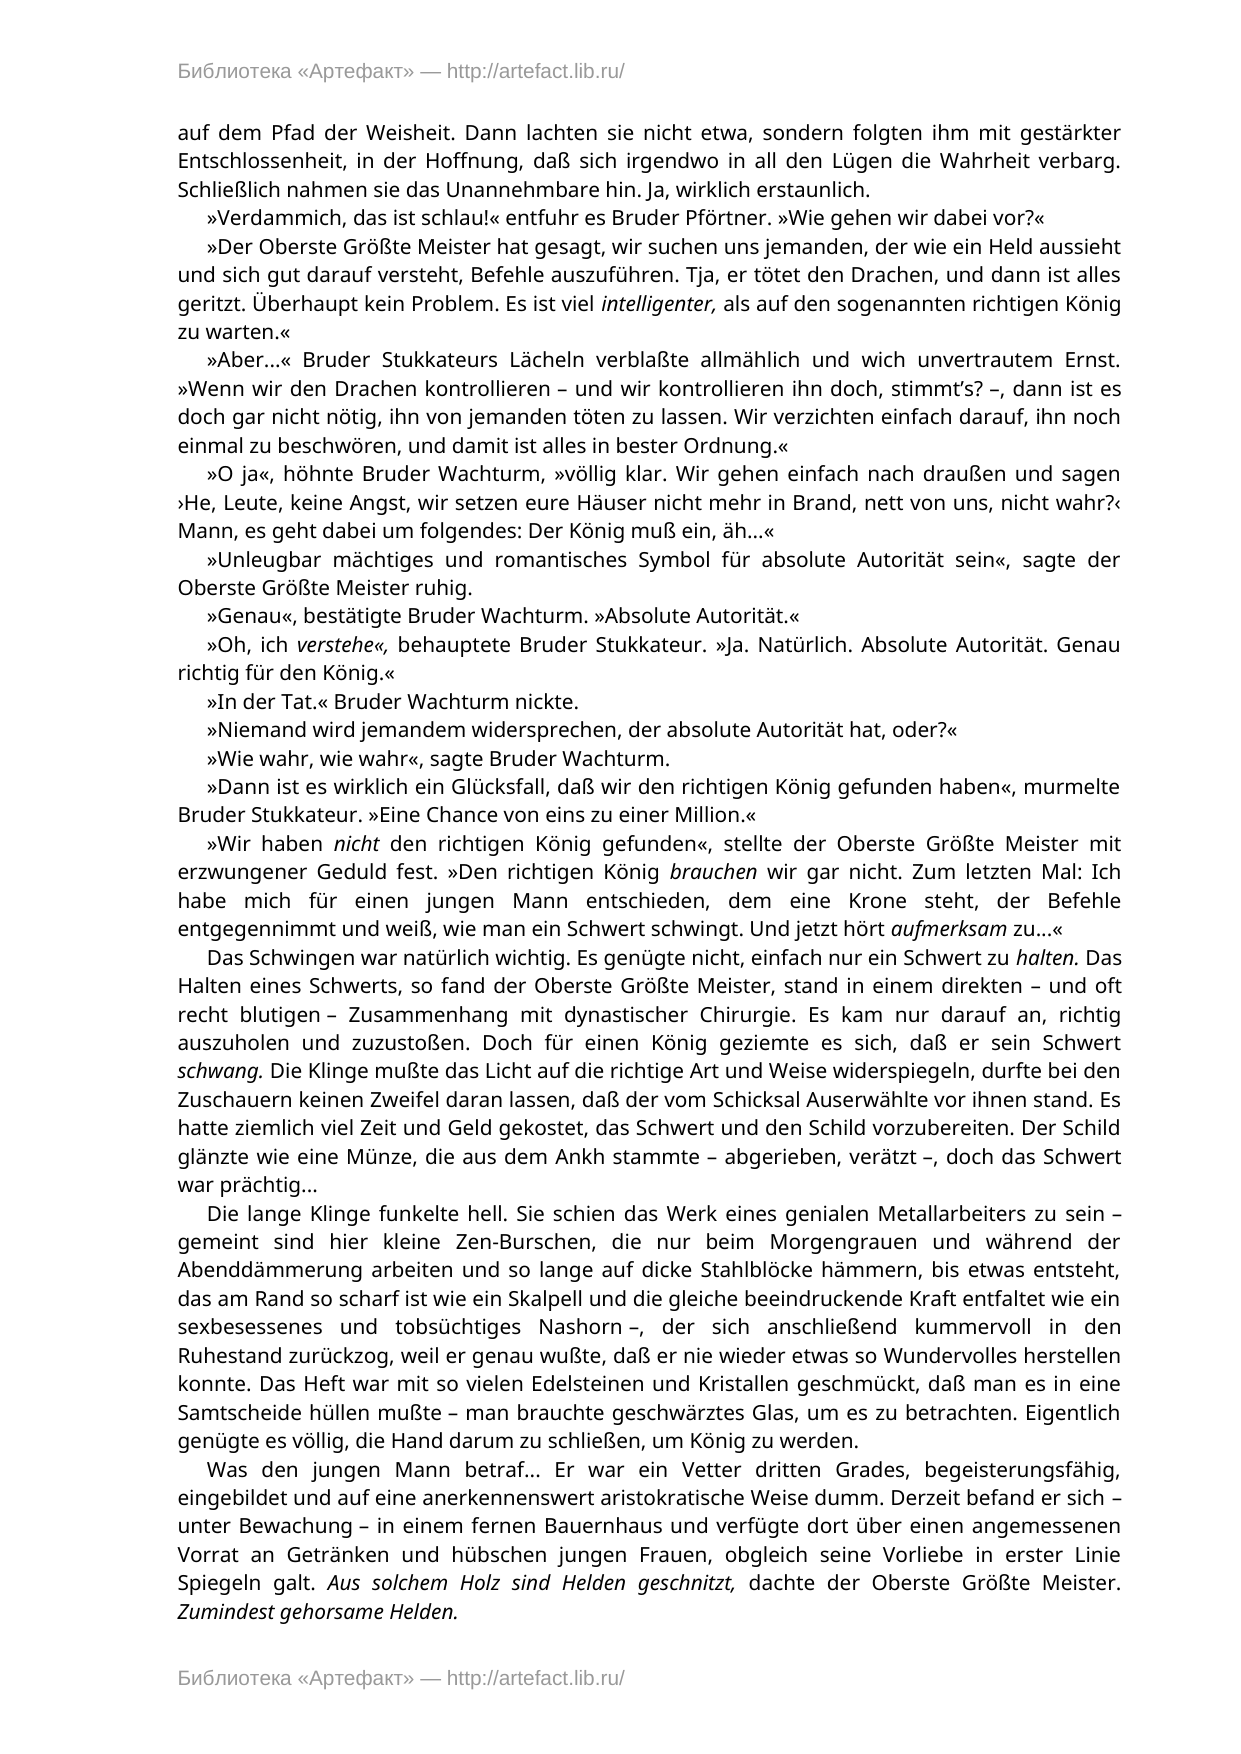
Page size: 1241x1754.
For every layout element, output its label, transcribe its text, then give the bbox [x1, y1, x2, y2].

text »Genau«, bestätigte Bruder Wachturm. »Absolute Autorität.« [177, 602, 1122, 630]
text »Der Oberste Größte Meister hat gesagt, wir suchen uns jemanden, der wie ein Held aussieht und sich gut darauf versteht, Befehle auszuführen. Tja, er tötet den Drachen, und dann ist alles geritzt. Überhaupt kein Problem. Es ist viel intelligenter, als auf den sogenannten richtigen König zu warten.« [177, 232, 1122, 346]
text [177, 118, 1122, 203]
text »Wie wahr, wie wahr«, sagte Bruder Wachturm. [177, 744, 1122, 772]
text Was den jungen Mann betraf... Er war ein Vetter dritten Grades, begeisterungsfähig, eingebildet und auf eine anerkennenswert aristokratische Weise dumm. Derzeit befand er sich – unter Bewachung – in einem fernen Bauernhaus und verfügte dort über einen angemessenen Vorrat an Getränken und hübschen jungen Frauen, obgleich seine Vorliebe in erster Linie Spiegeln galt. Aus solchem Holz sind Helden geschnitzt, dachte der Oberste Größte Meister. Zumindest gehorsame Helden. [177, 1455, 1122, 1625]
text Die lange Klinge funkelte hell. Sie schien das Werk eines genialen Metallarbeiters zu sein – gemeint sind hier kleine Zen-Burschen, die nur beim Morgengrauen und während der Abenddämmerung arbeiten und so lange auf dicke Stahlblöcke hämmern, bis etwas entsteht, das am Rand so scharf ist wie ein Skalpell und die gleiche beeindruckende Kraft entfaltet wie ein sexbesessenes und tobsüchtiges Nashorn –, der sich anschließend kummervoll in den Ruhestand zurückzog, weil er genau wußte, daß er nie wieder etwas so Wundervolles herstellen konnte. Das Heft war mit so vielen Edelsteinen und Kristallen geschmückt, daß man es in eine Samtscheide hüllen mußte – man brauchte geschwärztes Glas, um es zu betrachten. Eigentlich genügte es völlig, die Hand darum zu schließen, um König zu werden. [177, 1199, 1122, 1455]
text »Verdammich, das ist schlau!« entfuhr es Bruder Pförtner. »Wie gehen wir dabei vor?« [177, 203, 1122, 232]
text »Niemand wird jemandem widersprechen, der absolute Autorität hat, oder?« [177, 715, 1122, 744]
text »Unleugbar mächtiges und romantisches Symbol für absolute Autorität sein«, sagte der Oberste Größte Meister ruhig. [177, 545, 1122, 602]
text »Oh, ich verstehe«, behauptete Bruder Stukkateur. »Ja. Natürlich. Absolute Autorität. Genau richtig für den König.« [177, 630, 1122, 687]
text Das Schwingen war natürlich wichtig. Es genügte nicht, einfach nur ein Schwert zu halten. Das Halten eines Schwerts, so fand der Oberste Größte Meister, stand in einem direkten – und oft recht blutigen – Zusammenhang mit dynastischer Chirurgie. Es kam nur darauf an, richtig auszuholen und zuzustoßen. Doch für einen König geziemte es sich, daß er sein Schwert schwang. Die Klinge mußte das Licht auf die richtige Art und Weise widerspiegeln, durfte bei den Zuschauern keinen Zweifel daran lassen, daß der vom Schicksal Auserwählte vor ihnen stand. Es hatte ziemlich viel Zeit und Geld gekostet, das Schwert und den Schild vorzubereiten. Der Schild glänzte wie eine Münze, die aus dem Ankh stammte – abgerieben, verätzt –, doch das Schwert war prächtig... [177, 943, 1122, 1199]
text »In der Tat.« Bruder Wachturm nickte. [177, 687, 1122, 715]
text »Wir haben nicht den richtigen König gefunden«, stellte der Oberste Größte Meister mit erzwungener Geduld fest. »Den richtigen König brauchen wir gar nicht. Zum letzten Mal: Ich habe mich für einen jungen Mann entschieden, dem eine Krone steht, der Befehle entgegennimmt und weiß, wie man ein Schwert schwingt. Und jetzt hört aufmerksam zu...« [177, 829, 1122, 943]
text »O ja«, höhnte Bruder Wachturm, »völlig klar. Wir gehen einfach nach draußen und sagen ›He, Leute, keine Angst, wir setzen eure Häuser nicht mehr in Brand, nett von uns, nicht wahr?‹ Mann, es geht dabei um folgendes: Der König muß ein, äh...« [177, 459, 1122, 545]
text »Aber...« Bruder Stukkateurs Lächeln verblaßte allmählich und wich unvertrautem Ernst. »Wenn wir den Drachen kontrollieren – und wir kontrollieren ihn doch, stimmt’s? –, dann ist es doch gar nicht nötig, ihn von jemanden töten zu lassen. Wir verzichten einfach darauf, ihn noch einmal zu beschwören, und damit ist alles in bester Ordnung.« [177, 346, 1122, 459]
text »Dann ist es wirklich ein Glücksfall, daß wir den richtigen König gefunden haben«, murmelte Bruder Stukkateur. »Eine Chance von eins zu einer Million.« [177, 772, 1122, 829]
